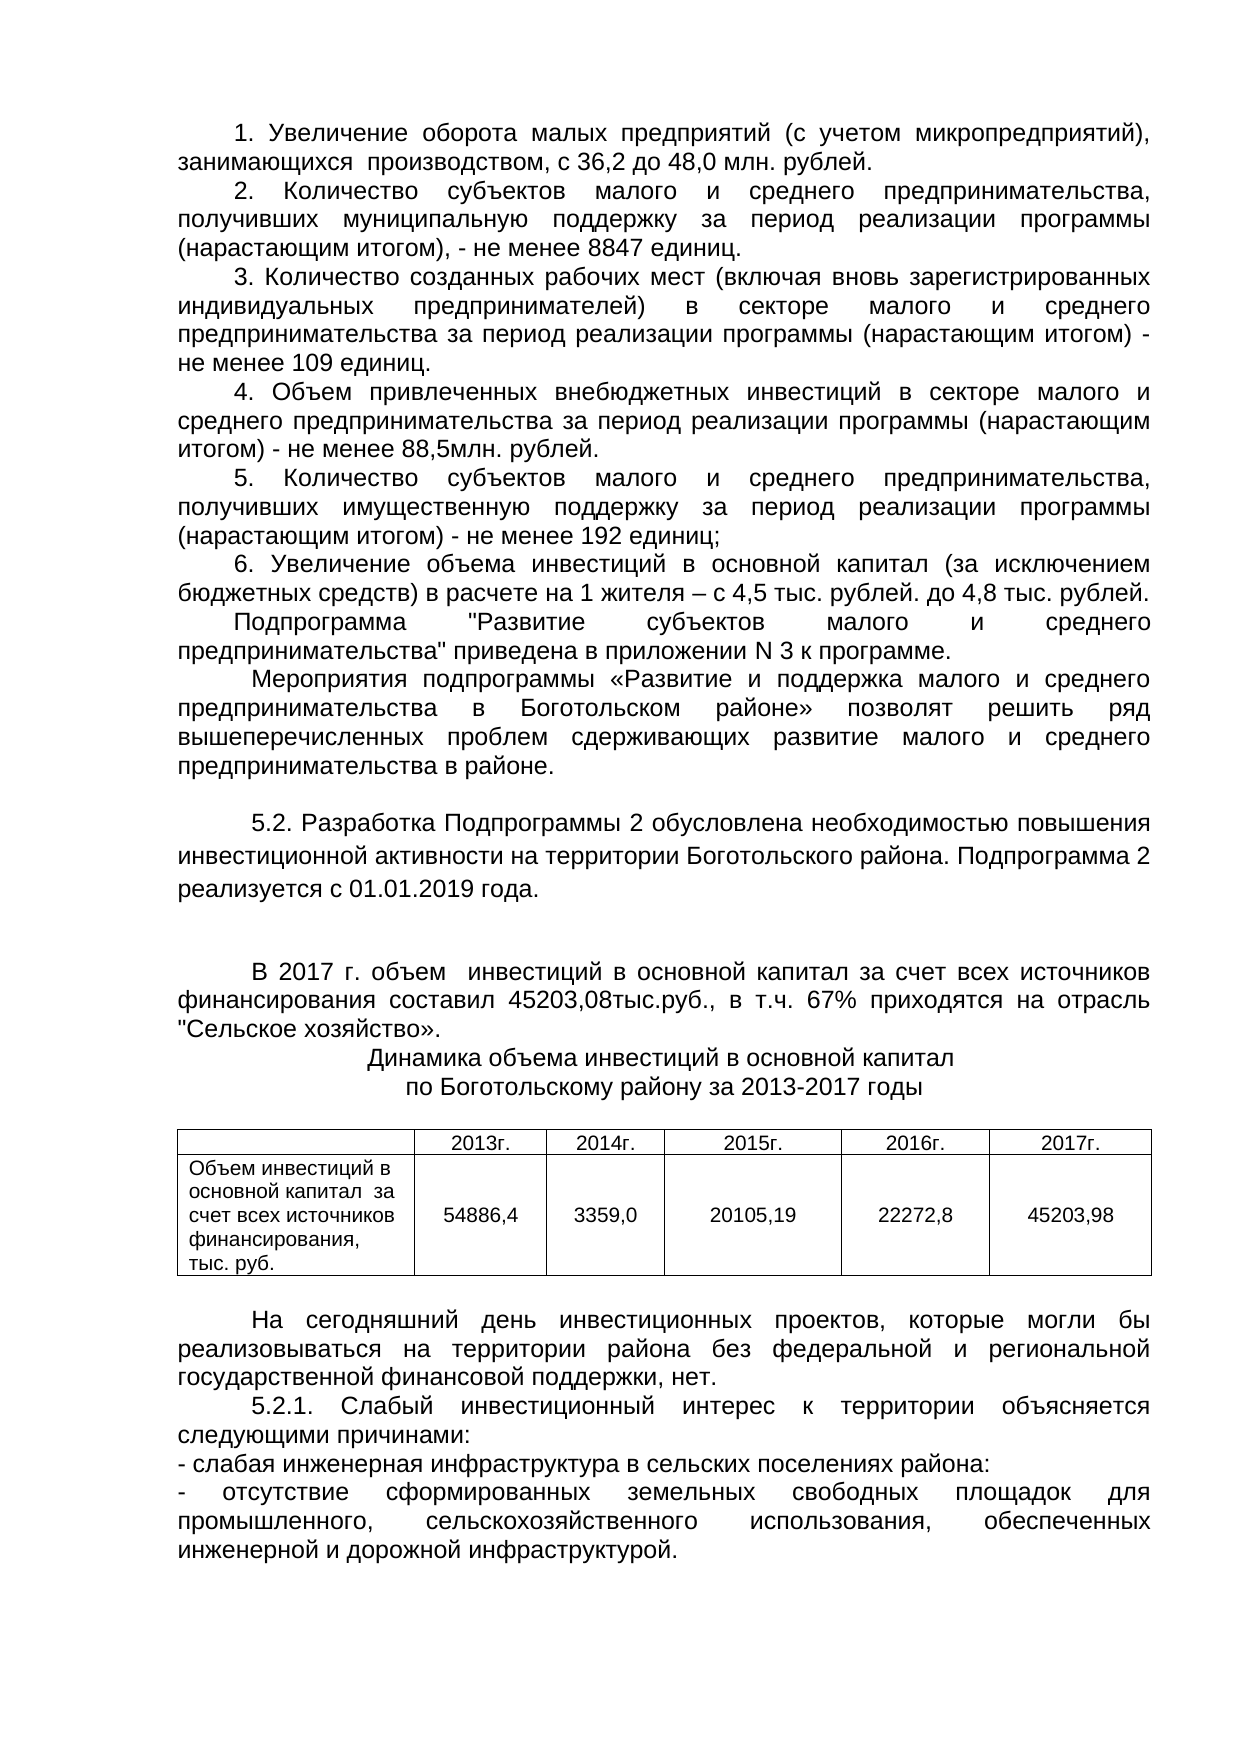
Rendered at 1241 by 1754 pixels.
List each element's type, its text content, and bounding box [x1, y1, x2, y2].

table_header 2014г. [547, 1130, 664, 1154]
table_cell 3359,0 [547, 1155, 664, 1275]
text 4. Объем привлеченных внебюджетных инвестиций в секторе малого и среднего предпринимательства за период реализации программы (нарастающим итогом) - не менее 88,5млн. рублей. [177, 377, 1152, 463]
table_header 2016г. [842, 1130, 989, 1154]
text 3. Количество созданных рабочих мест (включая вновь зарегистрированных индивидуальных предпринимателей) в секторе малого и среднего предпринимательства за период реализации программы (нарастающим итогом) - не менее 109 единиц. [177, 262, 1152, 377]
text Подпрограмма "Развитие субъектов малого и среднего предпринимательства" приведена в приложении N 3 к программе. [177, 607, 1152, 664]
table_header 2017г. [990, 1130, 1151, 1154]
text Динамика объема инвестиций в основной капитал по Боготольскому району за 2013-2017 годы [177, 1043, 1152, 1101]
table_cell Объем инвестиций в основной капитал за счет всех источников финансирования, тыс. руб. [178, 1155, 414, 1275]
table_cell 20105,19 [665, 1155, 841, 1275]
text 2. Количество субъектов малого и среднего предпринимательства, получивших муниципальную поддержку за период реализации программы (нарастающим итогом), - не менее 8847 единиц. [177, 176, 1152, 262]
text 1. Увеличение оборота малых предприятий (с учетом микропредприятий), занимающихся производством, с 36,2 до 48,0 млн. рублей. [177, 118, 1152, 176]
table_cell 22272,8 [842, 1155, 989, 1275]
text - слабая инженерная инфраструктура в сельских поселениях района: [177, 1449, 1152, 1477]
text - отсутствие сформированных земельных свободных площадок для промышленного, сельскохозяйственного использования, обеспеченных инженерной и дорожной инфраструктурой. [177, 1477, 1152, 1564]
text В 2017 г. объем инвестиций в основной капитал за счет всех источников финансирования составил 45203,08тыс.руб., в т.ч. 67% приходятся на отрасль "Сельское хозяйство». [177, 957, 1152, 1043]
text 6. Увеличение объема инвестиций в основной капитал (за исключением бюджетных средств) в расчете на 1 жителя – с 4,5 тыс. рублей. до 4,8 тыс. рублей. [177, 549, 1152, 607]
table_header [178, 1130, 414, 1154]
table_cell 45203,98 [990, 1155, 1151, 1275]
text 5.2.1. Слабый инвестиционный интерес к территории объясняется следующими причинами: [177, 1391, 1152, 1449]
table_header 2015г. [665, 1130, 841, 1154]
table_header 2013г. [415, 1130, 546, 1154]
text На сегодняшний день инвестиционных проектов, которые могли бы реализовываться на территории района без федеральной и региональной государственной финансовой поддержки, нет. [177, 1305, 1152, 1391]
text 5.2. Разработка Подпрограммы 2 обусловлена необходимостью повышения инвестиционной активности на территории Боготольского района. Подпрограмма 2 реализуется с 01.01.2019 года. [177, 808, 1152, 903]
text Мероприятия подпрограммы «Развитие и поддержка малого и среднего предпринимательства в Боготольском районе» позволят решить ряд вышеперечисленных проблем сдерживающих развитие малого и среднего предпринимательства в районе. [177, 664, 1152, 779]
text 5. Количество субъектов малого и среднего предпринимательства, получивших имущественную поддержку за период реализации программы (нарастающим итогом) - не менее 192 единиц; [177, 463, 1152, 549]
table_cell 54886,4 [415, 1155, 546, 1275]
